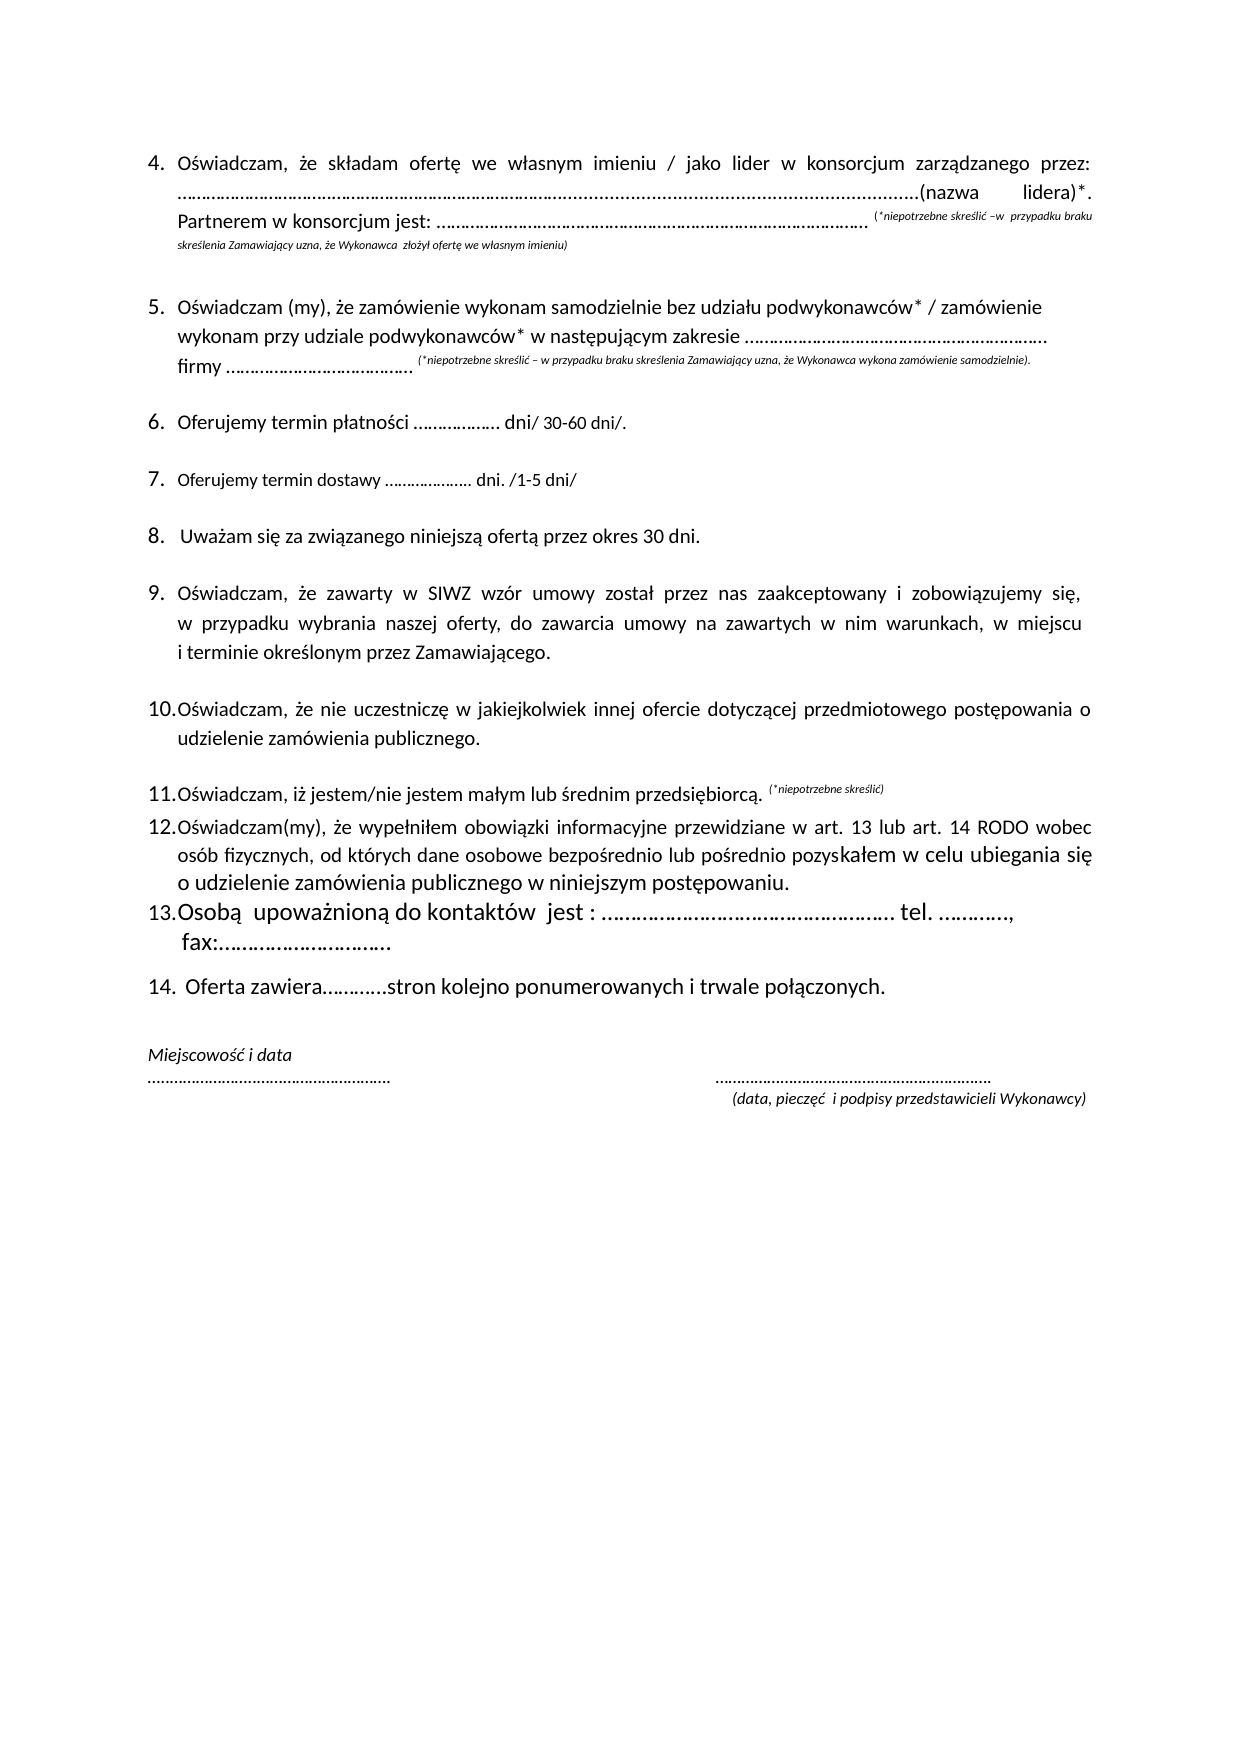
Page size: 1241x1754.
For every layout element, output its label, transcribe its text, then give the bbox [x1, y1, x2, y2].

list Oświadczam, że zawarty w SIWZ wzór umowy został przez nas zaakceptowany i zobowiązujemy się, w przypadku wybrania naszej oferty, do zawarcia umowy na zawartych w nim warunkach, w miejscu i terminie określonym przez Zamawiającego. [148, 578, 1093, 665]
list Oświadczam, że nie uczestniczę w jakiejkolwiek innej ofercie dotyczącej przedmiotowego postępowania o udzielenie zamówienia publicznego. [148, 694, 1093, 751]
list Oferujemy termin dostawy ……………….. dni. /1-5 dni/ [148, 464, 1093, 492]
list Oświadczam, iż jestem/nie jestem małym lub średnim przedsiębiorcą. (*niepotrzebne skreślić) [148, 779, 1093, 808]
list Oświadczam (my), że zamówienie wykonam samodzielnie bez udziału podwykonawców* / zamówienie wykonam przy udziale podwykonawców* w następującym zakresie ……………………………………………………… firmy ………………………………… (*niepotrzebne skreślić – w przypadku braku skreślenia Zamawiający uzna, że Wykonawca wykona zamówienie samodzielnie). [148, 292, 1093, 378]
list Uważam się za związanego niniejszą ofertą przez okres 30 dni. [148, 521, 1093, 549]
list Oferujemy termin płatności ……………… dni/ 30-60 dni/. [148, 407, 1093, 435]
list Oświadczam(my), że wypełniłem obowiązki informacyjne przewidziane w art. 13 lub art. 14 RODO wobec osób fizycznych, od których dane osobowe bezpośrednio lub pośrednio pozyskałem w celu ubiegania się o udzielenie zamówienia publicznego w niniejszym postępowaniu. [148, 812, 1093, 896]
list Oświadczam, że składam ofertę we własnym imieniu / jako lider w konsorcjum zarządzanego przez: …………………………..…………………………………………....................................................................(nazwa lidera)*. Partnerem w konsorcjum jest: ……………………………………………………………………………… (*niepotrzebne skreślić –w przypadku braku skreślenia Zamawiający uzna, że Wykonawca złożył ofertę we własnym imieniu) [148, 148, 1093, 263]
text (data, pieczęć i podpisy przedstawicieli Wykonawcy) [148, 1089, 1093, 1109]
text fax:………………………… [148, 926, 1093, 957]
text Miejscowość i data [148, 1043, 1093, 1066]
list Osobą upoważnioną do kontaktów jest : …………………………………………… tel. …………, [148, 896, 1093, 926]
list Oferta zawiera………...stron kolejno ponumerowanych i trwale połączonych. [148, 972, 1093, 1000]
text …..………………..…………………………. ………………………………………………………. [148, 1066, 1093, 1089]
